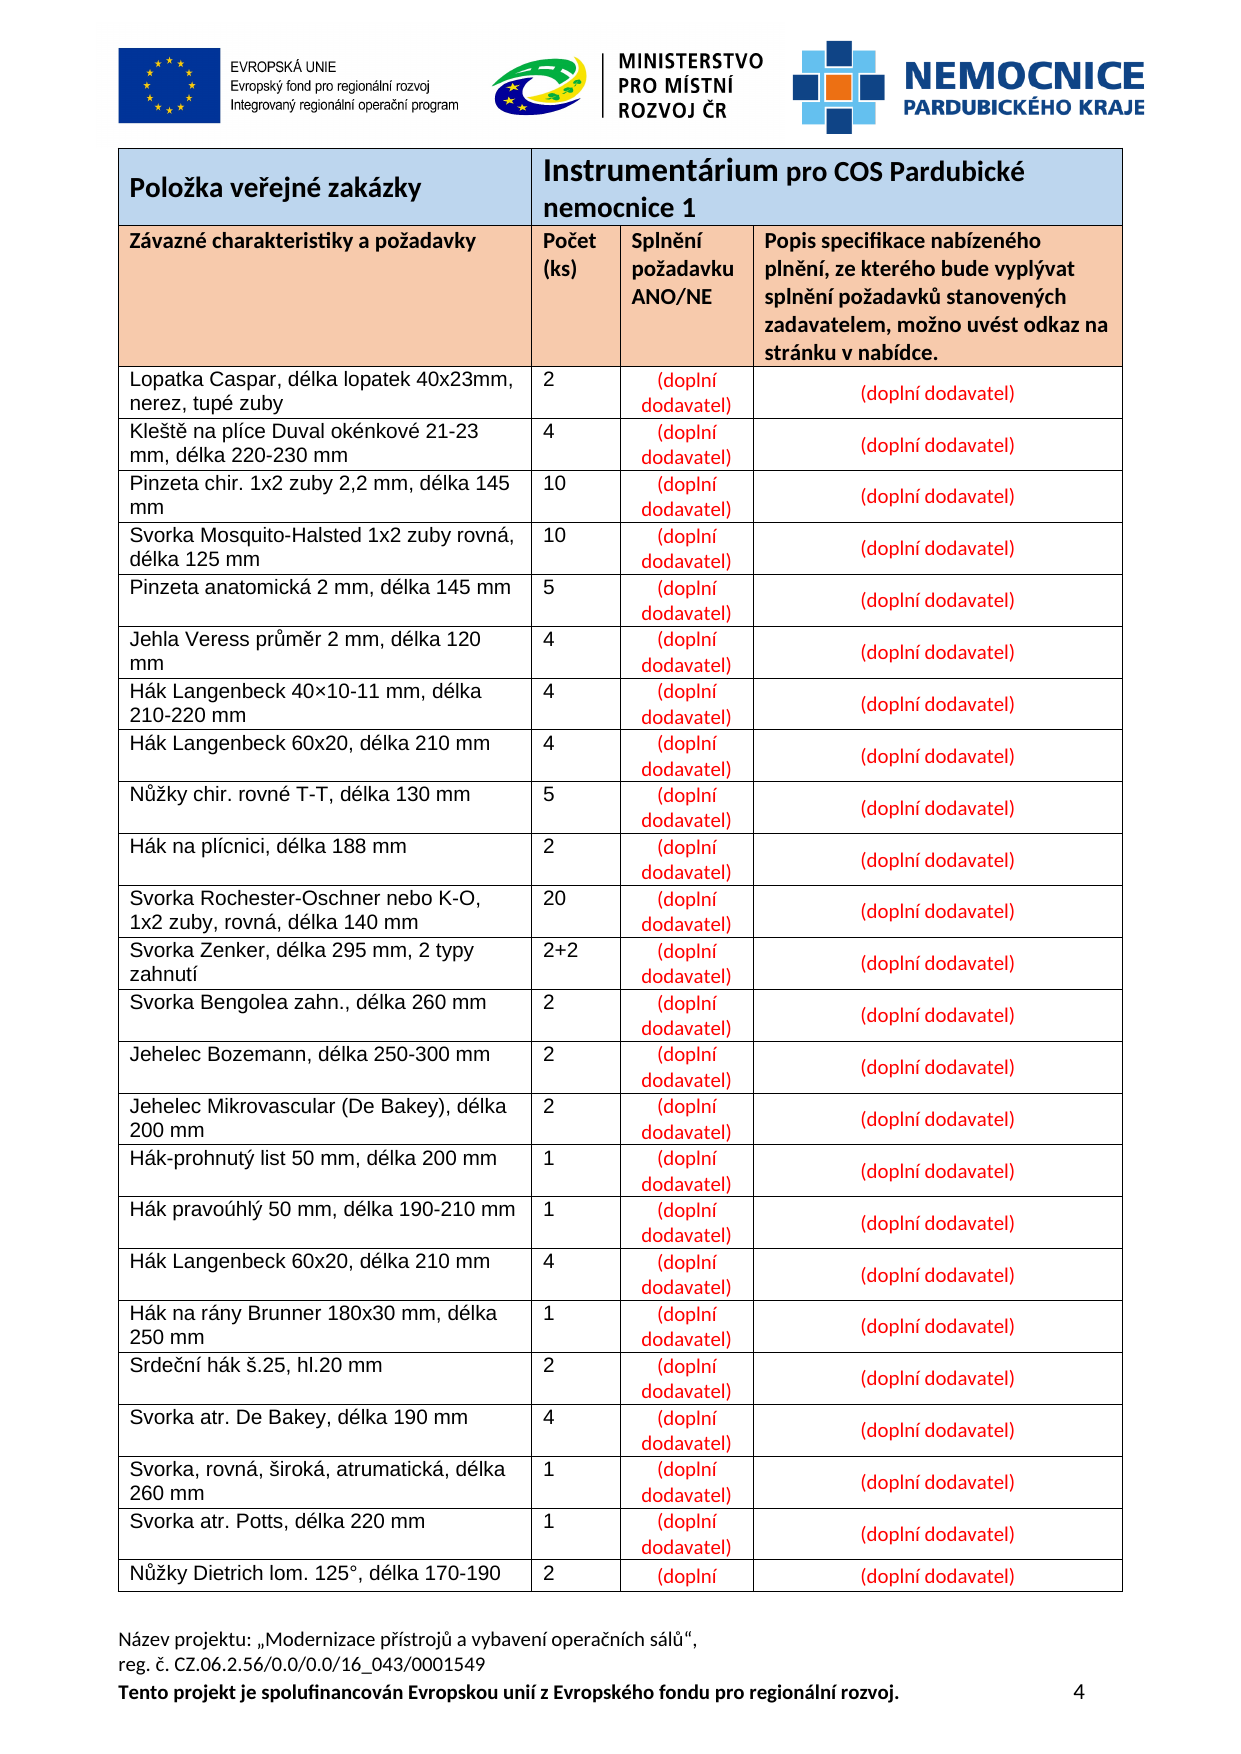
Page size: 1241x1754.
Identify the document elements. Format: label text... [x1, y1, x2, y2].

table_cell Pinzeta anatomická 2 mm, délka 145 mm [119, 575, 531, 626]
table_cell (doplní dodavatel) [621, 1405, 753, 1456]
table_cell Pinzeta chir. 1x2 zuby 2,2 mm, délka 145 mm [119, 471, 531, 522]
table_cell Svorka atr. De Bakey, délka 190 mm [119, 1405, 531, 1456]
table_cell (doplní dodavatel) [621, 419, 753, 470]
table_cell (doplní dodavatel) [621, 1197, 753, 1248]
table_cell (doplní dodavatel) [754, 834, 1122, 885]
table_cell Počet (ks) [532, 226, 620, 366]
table_cell (doplní dodavatel) [621, 679, 753, 729]
table_cell Svorka, rovná, široká, atrumatická, délka 260 mm [119, 1457, 531, 1507]
table_cell (doplní dodavatel) [621, 1560, 753, 1591]
table_cell (doplní dodavatel) [621, 730, 753, 781]
table_cell (doplní dodavatel) [754, 1197, 1122, 1248]
table_cell 2 [532, 367, 620, 418]
table_cell (doplní dodavatel) [754, 471, 1122, 522]
table_cell 2+2 [532, 938, 620, 989]
table_cell (doplní dodavatel) [621, 1042, 753, 1092]
table_cell 1 [532, 1301, 620, 1352]
table_cell (doplní dodavatel) [754, 1560, 1122, 1591]
table_cell 4 [532, 1249, 620, 1300]
table_cell Jehla Veress průměr 2 mm, délka 120 mm [119, 627, 531, 677]
table_cell (doplní dodavatel) [754, 990, 1122, 1041]
picture [791, 39, 1145, 135]
table_cell Svorka Rochester-Oschner nebo K-O, 1x2 zuby, rovná, délka 140 mm [119, 886, 531, 937]
table_cell Jehelec Mikrovascular (De Bakey), délka 200 mm [119, 1094, 531, 1144]
table_cell Svorka Zenker, délka 295 mm, 2 typy zahnutí [119, 938, 531, 989]
table_cell (doplní dodavatel) [754, 782, 1122, 833]
table_cell (doplní dodavatel) [621, 575, 753, 626]
table_header Instrumentárium pro COS Pardubické nemocnice 1 [532, 149, 1122, 225]
table_cell (doplní dodavatel) [754, 1457, 1122, 1507]
table_cell Splnění požadavku ANO/NE [621, 226, 753, 366]
table_cell Hák na plícnici, délka 188 mm [119, 834, 531, 885]
table_cell 4 [532, 730, 620, 781]
table_cell (doplní dodavatel) [754, 938, 1122, 989]
table_cell Lopatka Caspar, délka lopatek 40x23mm, nerez, tupé zuby [119, 367, 531, 418]
table_cell (doplní dodavatel) [621, 886, 753, 937]
table_cell 2 [532, 1042, 620, 1092]
table_cell 4 [532, 419, 620, 470]
table_cell Hák Langenbeck 60x20, délka 210 mm [119, 1249, 531, 1300]
table_cell (doplní dodavatel) [754, 1405, 1122, 1456]
table_cell (doplní dodavatel) [754, 730, 1122, 781]
table_cell (doplní dodavatel) [621, 471, 753, 522]
table_cell (doplní dodavatel) [754, 1042, 1122, 1092]
table_cell (doplní dodavatel) [754, 679, 1122, 729]
picture [96, 22, 785, 148]
table_cell (doplní dodavatel) [754, 1509, 1122, 1559]
table_cell 2 [532, 1094, 620, 1144]
table_cell (doplní dodavatel) [621, 1457, 753, 1507]
table_cell 1 [532, 1457, 620, 1507]
table_cell 2 [532, 1560, 620, 1591]
table_cell 10 [532, 471, 620, 522]
table_cell Závazné charakteristiky a požadavky [119, 226, 531, 366]
table_cell (doplní dodavatel) [754, 419, 1122, 470]
table_cell (doplní dodavatel) [621, 1145, 753, 1196]
table_cell Jehelec Bozemann, délka 250-300 mm [119, 1042, 531, 1092]
table_cell Hák Langenbeck 40×10-11 mm, délka 210-220 mm [119, 679, 531, 729]
table_cell 2 [532, 834, 620, 885]
table_cell (doplní dodavatel) [754, 1094, 1122, 1144]
table_cell 2 [532, 990, 620, 1041]
table_cell 5 [532, 575, 620, 626]
table_cell Svorka atr. Potts, délka 220 mm [119, 1509, 531, 1559]
table_cell (doplní dodavatel) [754, 1353, 1122, 1404]
table_cell (doplní dodavatel) [754, 627, 1122, 677]
table_cell (doplní dodavatel) [621, 627, 753, 677]
table_header Položka veřejné zakázky [119, 149, 531, 225]
table_cell (doplní dodavatel) [621, 1094, 753, 1144]
table_cell 4 [532, 1405, 620, 1456]
table_cell Svorka Bengolea zahn., délka 260 mm [119, 990, 531, 1041]
table_cell (doplní dodavatel) [754, 1249, 1122, 1300]
table_cell (doplní dodavatel) [621, 990, 753, 1041]
table_cell (doplní dodavatel) [621, 1509, 753, 1559]
table_cell Hák pravoúhlý 50 mm, délka 190-210 mm [119, 1197, 531, 1248]
table_cell (doplní dodavatel) [621, 367, 753, 418]
table_cell (doplní dodavatel) [621, 1301, 753, 1352]
table_cell Hák na rány Brunner 180x30 mm, délka 250 mm [119, 1301, 531, 1352]
table_cell Popis specifikace nabízeného plnění, ze kterého bude vyplývat splnění požadavků stanovených zadavatelem, možno uvést odkaz na stránku v nabídce. [754, 226, 1122, 366]
table_cell 4 [532, 627, 620, 677]
table_cell (doplní dodavatel) [754, 575, 1122, 626]
table_cell (doplní dodavatel) [754, 1145, 1122, 1196]
table_cell Svorka Mosquito-Halsted 1x2 zuby rovná, délka 125 mm [119, 523, 531, 574]
table_cell (doplní dodavatel) [621, 1353, 753, 1404]
table_cell (doplní dodavatel) [621, 938, 753, 989]
table_cell 2 [532, 1353, 620, 1404]
table_cell Kleště na plíce Duval okénkové 21-23 mm, délka 220-230 mm [119, 419, 531, 470]
table_cell (doplní dodavatel) [754, 886, 1122, 937]
table_cell (doplní dodavatel) [754, 523, 1122, 574]
table_cell 20 [532, 886, 620, 937]
table_cell Hák Langenbeck 60x20, délka 210 mm [119, 730, 531, 781]
table_cell (doplní dodavatel) [621, 1249, 753, 1300]
table_cell 1 [532, 1509, 620, 1559]
table_cell 10 [532, 523, 620, 574]
table_cell Hák-prohnutý list 50 mm, délka 200 mm [119, 1145, 531, 1196]
table_cell 4 [532, 679, 620, 729]
table_cell 5 [532, 782, 620, 833]
table_cell Srdeční hák š.25, hl.20 mm [119, 1353, 531, 1404]
table_cell (doplní dodavatel) [754, 1301, 1122, 1352]
table_cell Nůžky Dietrich lom. 125°, délka 170-190 mm [119, 1560, 531, 1591]
table_cell (doplní dodavatel) [621, 523, 753, 574]
table_cell 1 [532, 1145, 620, 1196]
table_cell Nůžky chir. rovné T-T, délka 130 mm [119, 782, 531, 833]
table_cell (doplní dodavatel) [621, 782, 753, 833]
table_cell (doplní dodavatel) [754, 367, 1122, 418]
table_cell (doplní dodavatel) [621, 834, 753, 885]
table_cell 1 [532, 1197, 620, 1248]
